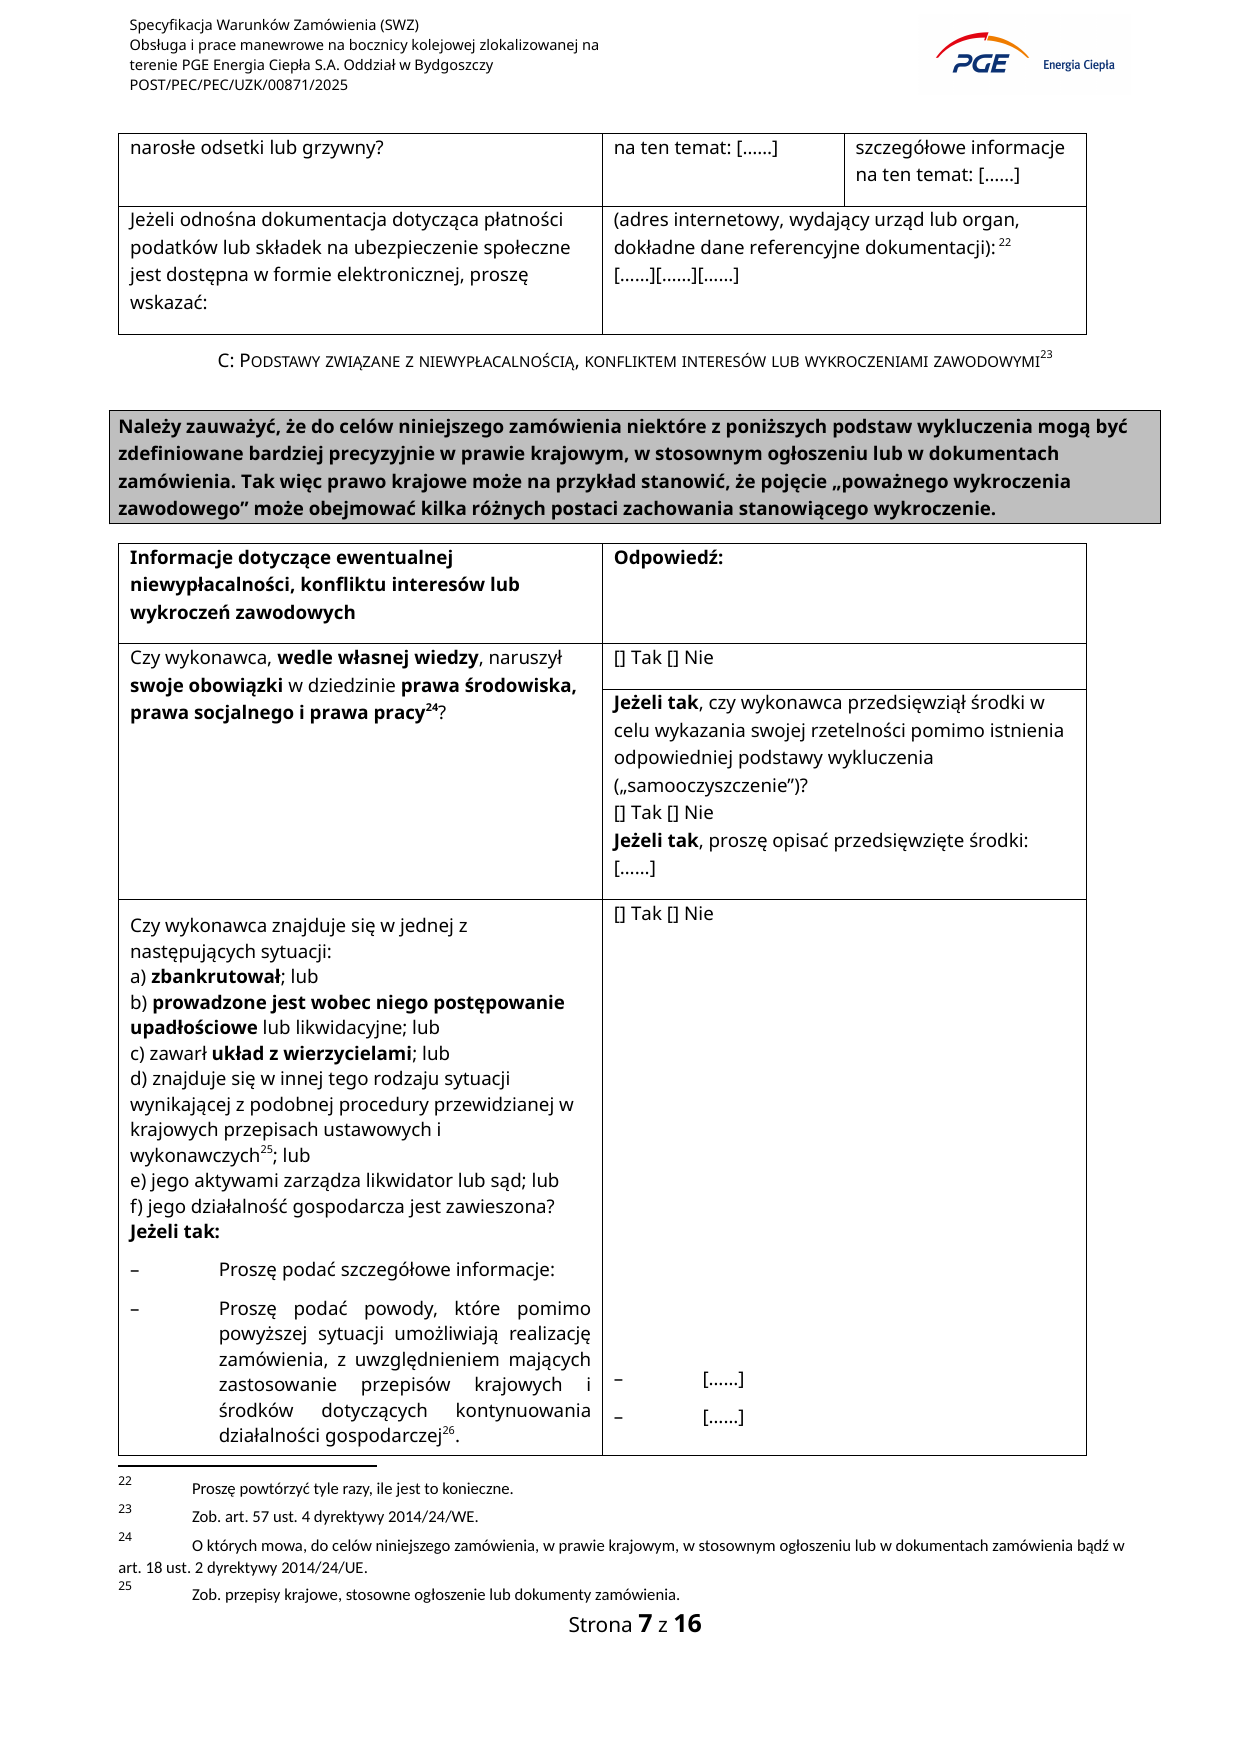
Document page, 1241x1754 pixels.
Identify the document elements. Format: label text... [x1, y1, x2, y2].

table_cell Jeżeli tak, czy wykonawca przedsięwziął środki w celu wykazania swojej rzetelności pomimo istnienia odpowiedniej podstawy wykluczenia („samooczyszczenie”)? [] Tak [] Nie Jeżeli tak, proszę opisać przedsięwzięte środki: [……] [603, 690, 1086, 899]
table_cell Jeżeli odnośna dokumentacja dotycząca płatności podatków lub składek na ubezpieczenie społeczne jest dostępna w formie elektronicznej, proszę wskazać: [119, 207, 602, 333]
table_cell (adres internetowy, wydający urząd lub organ, dokładne dane referencyjne dokumentacji): [……][……][……] [603, 207, 1086, 333]
table_cell [] Tak [] Nie [603, 644, 1086, 689]
table_header Odpowiedź: [603, 544, 1086, 643]
table_header Informacje dotyczące ewentualnej niewypłacalności, konfliktu interesów lub wykroczeń zawodowych [119, 544, 602, 643]
picture [918, 14, 1131, 95]
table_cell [845, 134, 1086, 206]
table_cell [603, 134, 844, 206]
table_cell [603, 900, 1086, 1454]
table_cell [119, 900, 602, 1454]
text Należy zauważyć, że do celów niniejszego zamówienia niektóre z poniższych podstaw wykluczenia mogą być zdefiniowane bardziej precyzyjnie w prawie krajowym, w stosownym ogłoszeniu lub w dokumentach zamówienia. Tak więc prawo krajowe może na przykład stanowić, że pojęcie „poważnego wykroczenia zawodowego” może obejmować kilka różnych postaci zachowania stanowiącego wykroczenie. [110, 411, 1160, 523]
table_cell Czy wykonawca, wedle własnej wiedzy, naruszył swoje obowiązki w dziedzinie prawa środowiska, prawa socjalnego i prawa pracy? [119, 644, 602, 899]
title C: Podstawy związane z niewypłacalnością, konfliktem interesów lub wykroczeniami zawodowymi [118, 347, 1152, 373]
